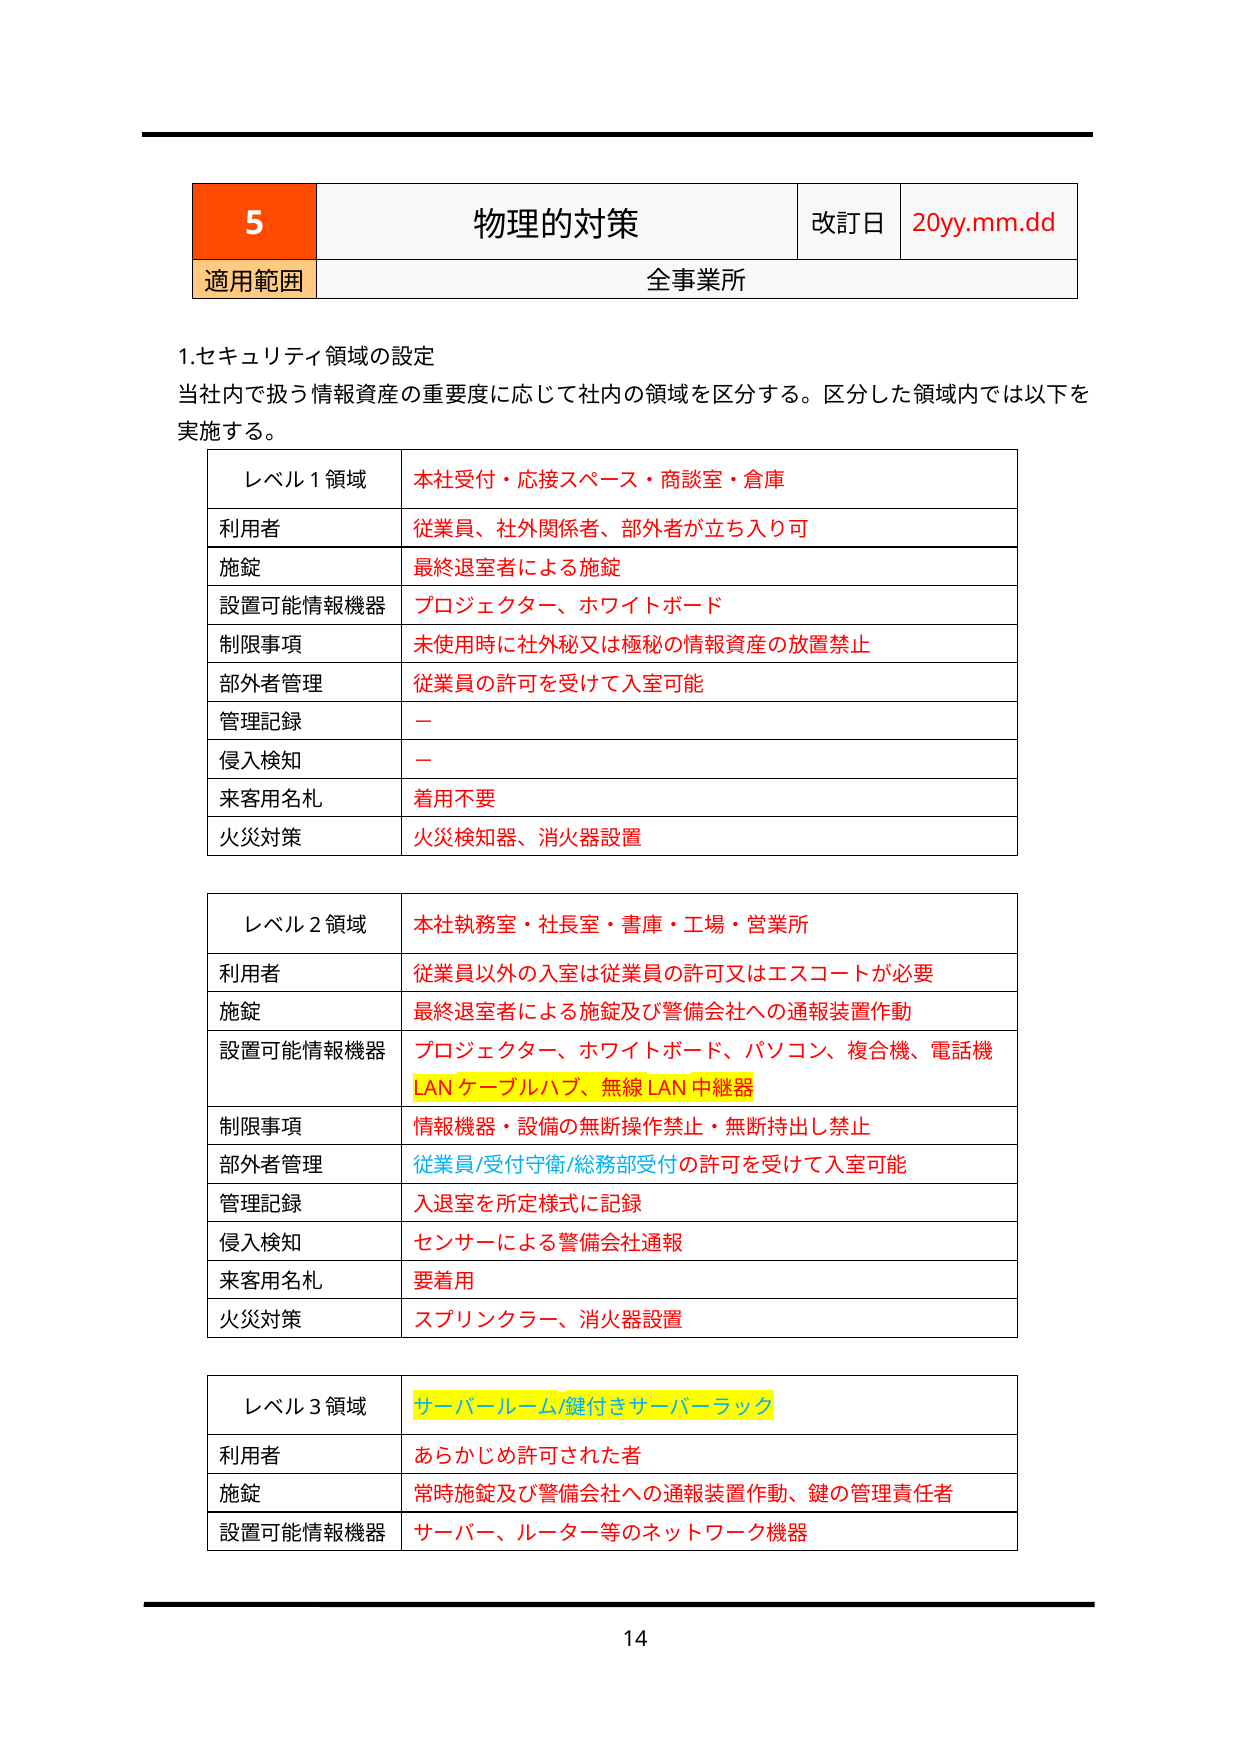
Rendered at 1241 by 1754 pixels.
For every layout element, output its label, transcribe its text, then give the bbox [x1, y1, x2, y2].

table_cell － [402, 740, 1017, 778]
table_header 20yy.mm.dd [901, 184, 1077, 259]
table_cell スプリンクラー、消火器設置 [402, 1299, 1017, 1337]
table_cell 未使用時に社外秘又は極秘の情報資産の放置禁止 [402, 625, 1017, 662]
table_header レベル2領域 [208, 894, 401, 952]
table_cell 管理記録 [208, 1184, 401, 1221]
table_cell 最終退室者による施錠及び警備会社への通報装置作動 [402, 992, 1017, 1029]
table_header レベル3領域 [208, 1376, 401, 1434]
table_cell 従業員の許可を受けて入室可能 [402, 663, 1017, 701]
table_header 本社受付・応接スペース・商談室・倉庫 [402, 450, 1017, 508]
table_cell 入退室を所定様式に記録 [402, 1184, 1017, 1221]
table_cell 施錠 [208, 992, 401, 1029]
table_header 物理的対策 [317, 184, 797, 259]
table_cell センサーによる警備会社通報 [402, 1222, 1017, 1260]
table_cell 最終退室者による施錠 [402, 548, 1017, 585]
text 1.セキュリティ領域の設定 [177, 336, 1092, 374]
table_cell 施錠 [208, 548, 401, 585]
table_cell 火災対策 [208, 817, 401, 855]
table_cell 侵入検知 [208, 1222, 401, 1260]
table_cell 利用者 [208, 954, 401, 991]
table_cell 情報機器・設備の無断操作禁止・無断持出し禁止 [402, 1107, 1017, 1144]
table_header 改訂日 [798, 184, 900, 259]
table_cell 火災対策 [208, 1299, 401, 1337]
table_cell 制限事項 [208, 1107, 401, 1144]
table_cell 来客用名札 [208, 779, 401, 816]
table_cell 侵入検知 [208, 740, 401, 778]
table_header 5 [193, 184, 316, 259]
table_cell 管理記録 [208, 702, 401, 739]
table_cell 部外者管理 [208, 1145, 401, 1183]
table_cell プロジェクター、ホワイトボード、パソコン、複合機、電話機 LANケーブルハブ、無線LAN中継器 [402, 1031, 1017, 1106]
table_cell － [402, 702, 1017, 739]
table_cell プロジェクター、ホワイトボード [402, 586, 1017, 623]
table_cell 従業員以外の入室は従業員の許可又はエスコートが必要 [402, 954, 1017, 991]
table_cell サーバー、ルーター等のネットワーク機器 [402, 1513, 1017, 1550]
table_cell 要着用 [402, 1261, 1017, 1298]
table_cell 常時施錠及び警備会社への通報装置作動、鍵の管理責任者 [402, 1474, 1017, 1511]
table_cell 従業員、社外関係者、部外者が立ち入り可 [402, 509, 1017, 546]
table_cell 適用範囲 [193, 260, 316, 298]
table_header サーバールーム/鍵付きサーバーラック [402, 1376, 1017, 1434]
table_cell 従業員/受付守衛/総務部受付の許可を受けて入室可能 [402, 1145, 1017, 1183]
table_cell 施錠 [208, 1474, 401, 1511]
table_cell 制限事項 [208, 625, 401, 662]
table_cell 利用者 [208, 509, 401, 546]
table_header 本社執務室・社長室・書庫・工場・営業所 [402, 894, 1017, 952]
text 当社内で扱う情報資産の重要度に応じて社内の領域を区分する。区分した領域内では以下を実施する。 [177, 374, 1092, 449]
table_cell 着用不要 [402, 779, 1017, 816]
table_cell 部外者管理 [208, 663, 401, 701]
table_cell 設置可能情報機器 [208, 1031, 401, 1106]
table_cell 火災検知器、消火器設置 [402, 817, 1017, 855]
table_cell 利用者 [208, 1435, 401, 1473]
table_cell あらかじめ許可された者 [402, 1435, 1017, 1473]
table_cell 設置可能情報機器 [208, 586, 401, 623]
table_header レベル1領域 [208, 450, 401, 508]
table_cell 全事業所 [317, 260, 1077, 298]
table_cell 設置可能情報機器 [208, 1513, 401, 1550]
table_cell 来客用名札 [208, 1261, 401, 1298]
